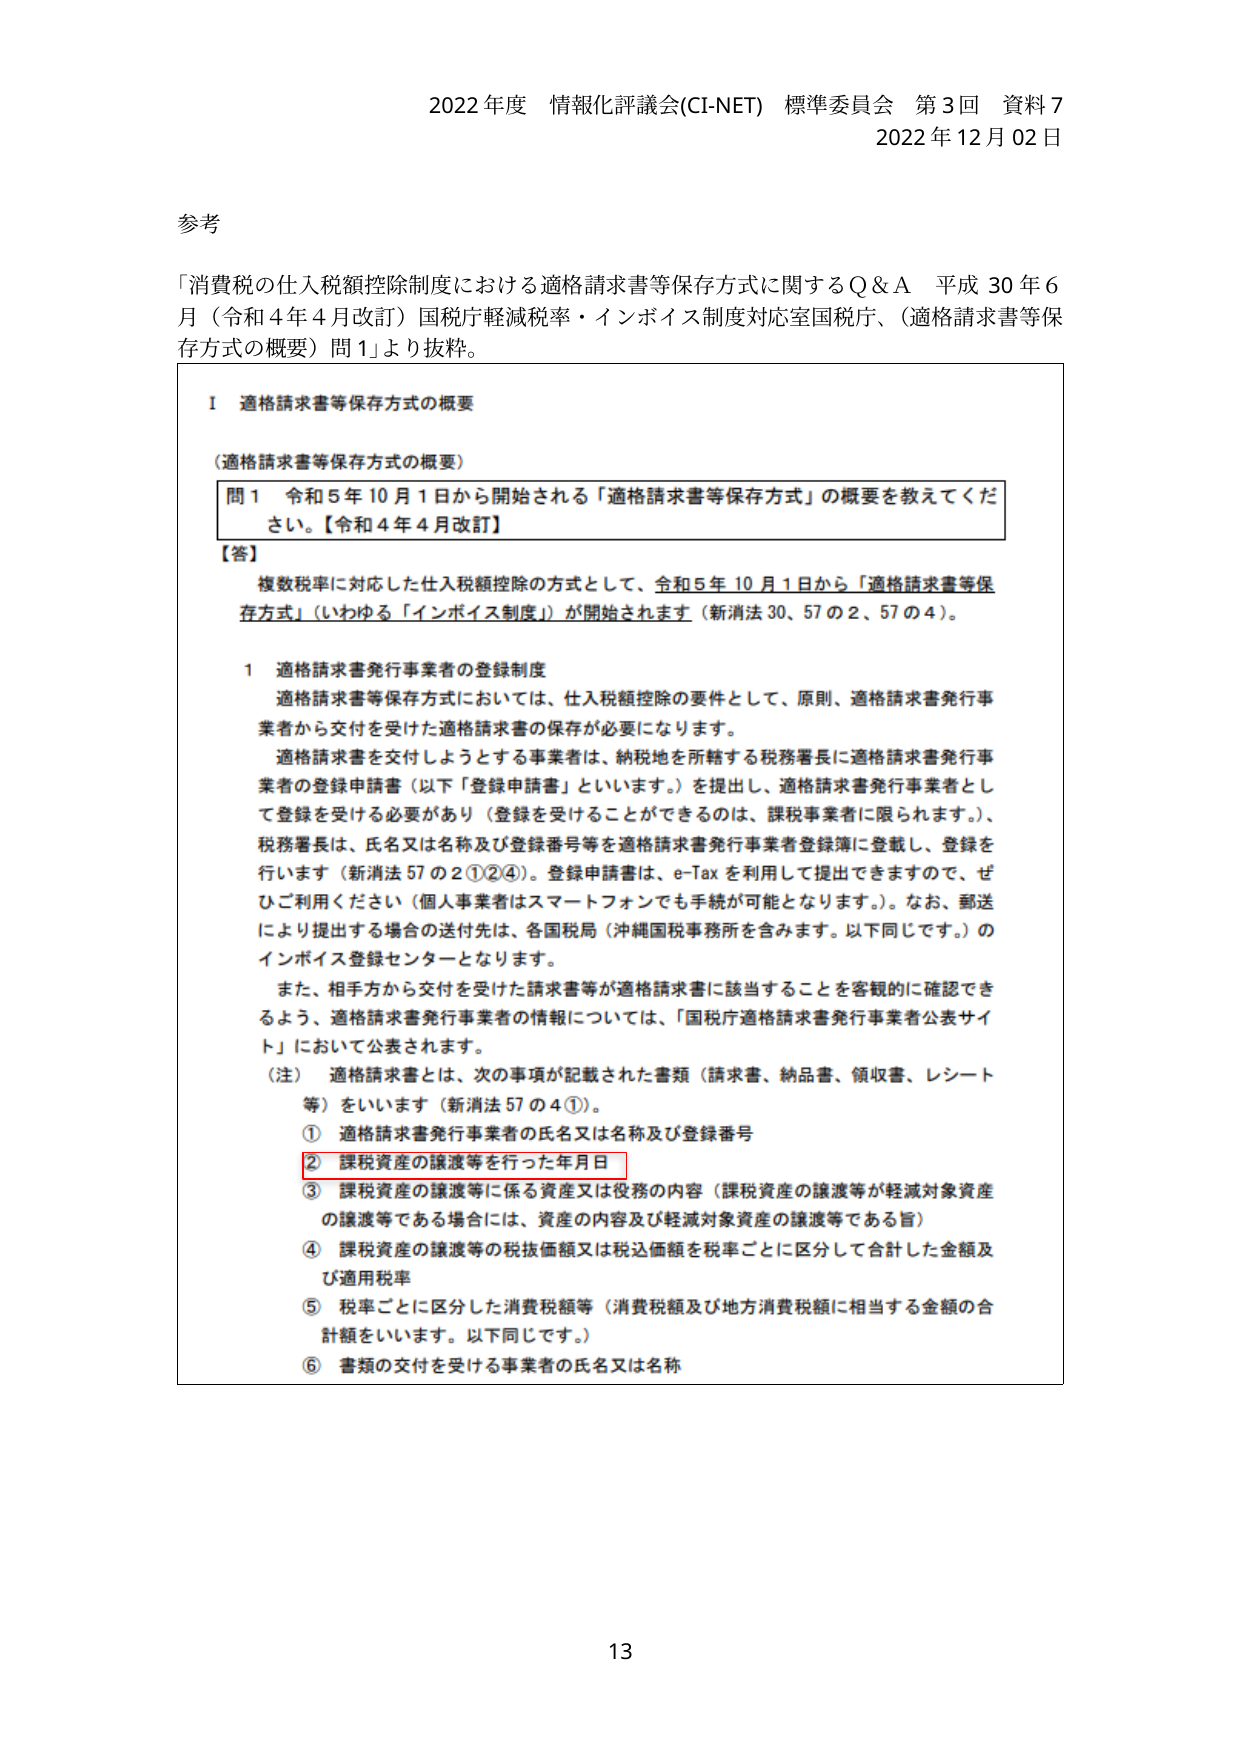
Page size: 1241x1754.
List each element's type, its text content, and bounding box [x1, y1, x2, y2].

text ｢消費税の仕入税額控除制度における適格請求書等保存方式に関するＱ＆Ａ 平成 30 年６月（令和４年４月改訂）国税庁軽減税率・インボイス制度対応室国税庁､（適格請求書等保存方式の概要）問1｣より抜粋｡ [177, 269, 1063, 363]
text 参考 [177, 207, 1063, 239]
picture [178, 364, 1063, 1384]
